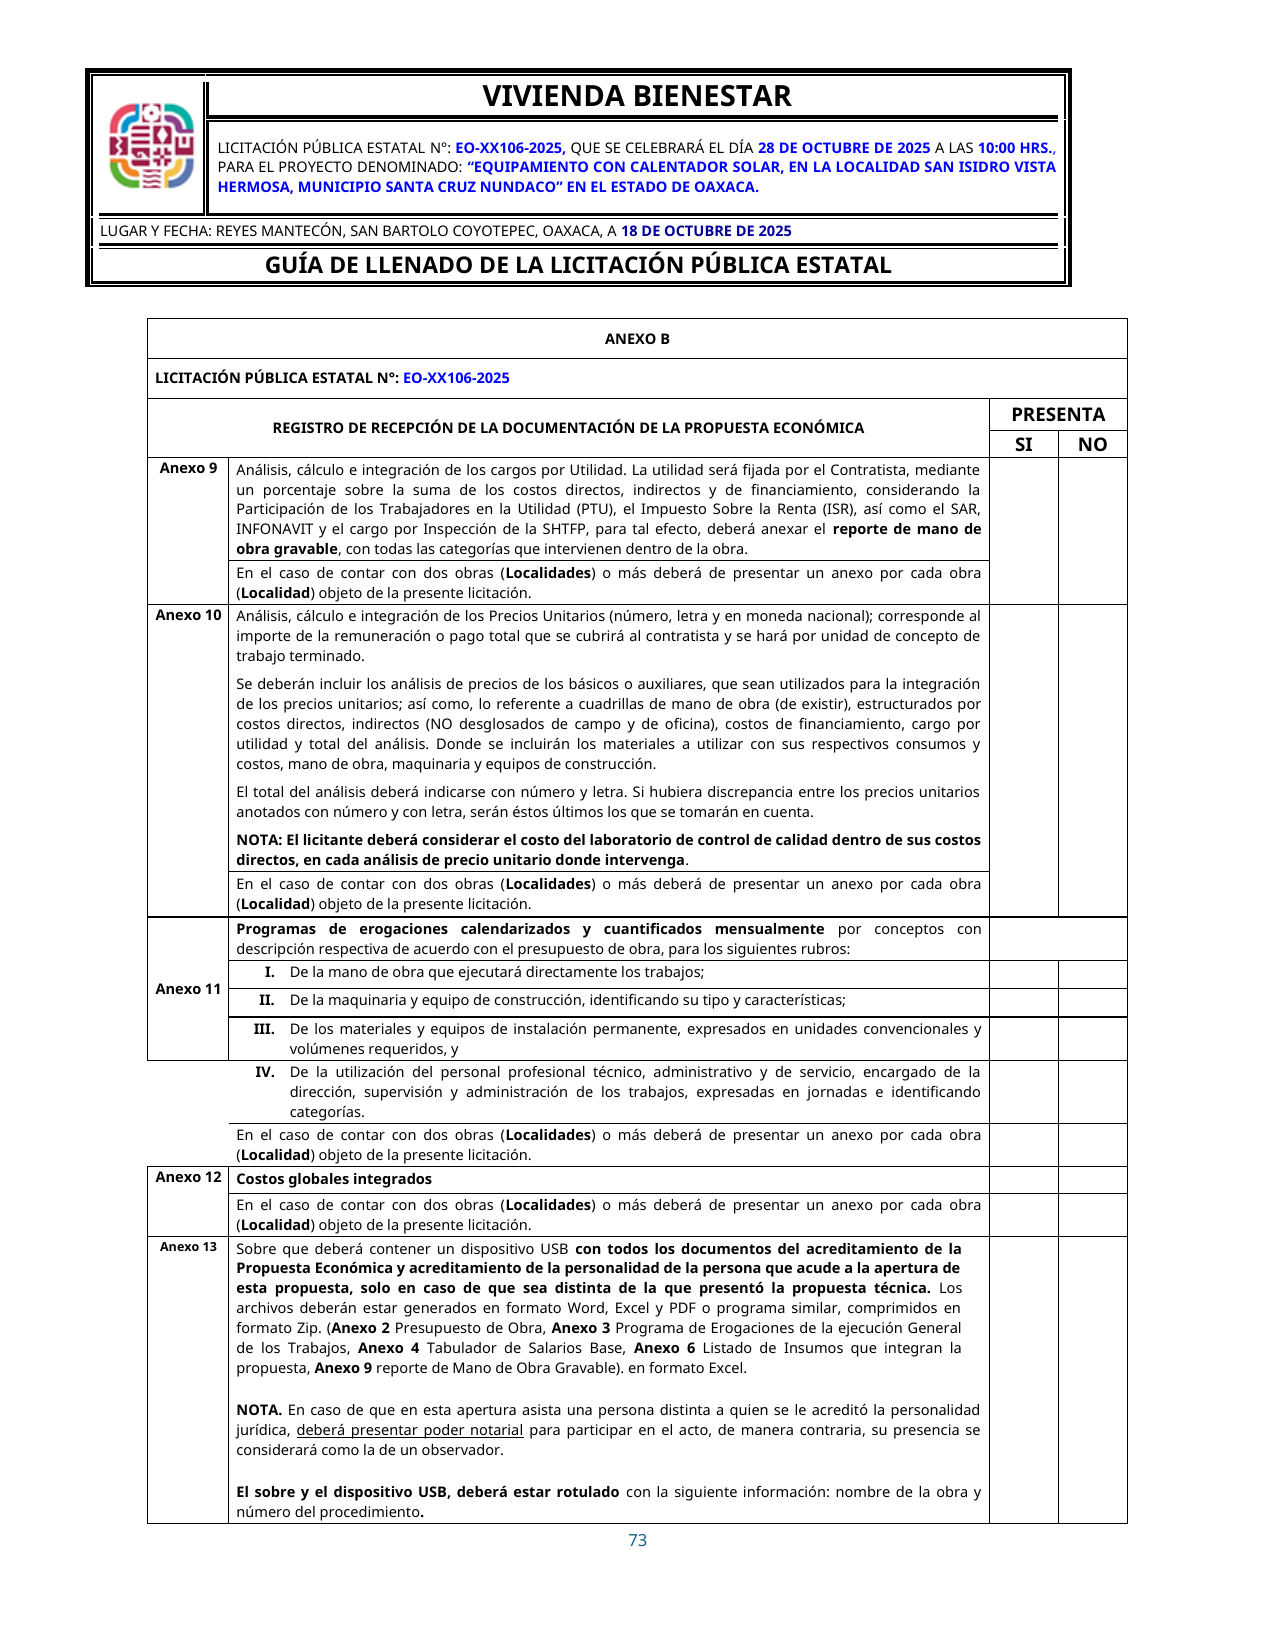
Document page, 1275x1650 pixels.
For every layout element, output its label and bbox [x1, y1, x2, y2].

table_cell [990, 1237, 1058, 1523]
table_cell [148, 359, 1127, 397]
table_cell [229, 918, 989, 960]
picture [98, 95, 203, 194]
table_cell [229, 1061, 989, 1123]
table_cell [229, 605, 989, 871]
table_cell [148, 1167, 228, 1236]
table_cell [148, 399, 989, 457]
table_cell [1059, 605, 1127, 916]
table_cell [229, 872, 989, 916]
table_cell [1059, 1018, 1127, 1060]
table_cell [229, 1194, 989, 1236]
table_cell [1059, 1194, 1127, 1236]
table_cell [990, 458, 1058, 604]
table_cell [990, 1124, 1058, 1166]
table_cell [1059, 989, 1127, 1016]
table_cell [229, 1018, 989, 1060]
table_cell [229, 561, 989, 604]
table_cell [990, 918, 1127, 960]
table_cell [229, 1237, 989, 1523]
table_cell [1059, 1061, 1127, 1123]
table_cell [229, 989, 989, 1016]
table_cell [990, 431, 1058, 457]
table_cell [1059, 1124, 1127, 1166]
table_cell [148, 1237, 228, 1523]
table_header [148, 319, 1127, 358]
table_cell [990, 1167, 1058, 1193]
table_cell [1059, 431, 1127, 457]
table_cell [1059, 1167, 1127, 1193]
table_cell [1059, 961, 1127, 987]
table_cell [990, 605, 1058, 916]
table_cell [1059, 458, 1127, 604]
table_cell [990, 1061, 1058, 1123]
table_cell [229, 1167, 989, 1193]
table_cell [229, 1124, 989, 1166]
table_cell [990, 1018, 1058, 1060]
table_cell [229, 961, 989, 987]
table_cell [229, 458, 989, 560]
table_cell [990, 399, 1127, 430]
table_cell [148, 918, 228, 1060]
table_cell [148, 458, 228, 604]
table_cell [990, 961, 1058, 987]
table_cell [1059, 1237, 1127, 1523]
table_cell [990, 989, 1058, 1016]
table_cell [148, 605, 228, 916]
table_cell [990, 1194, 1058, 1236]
